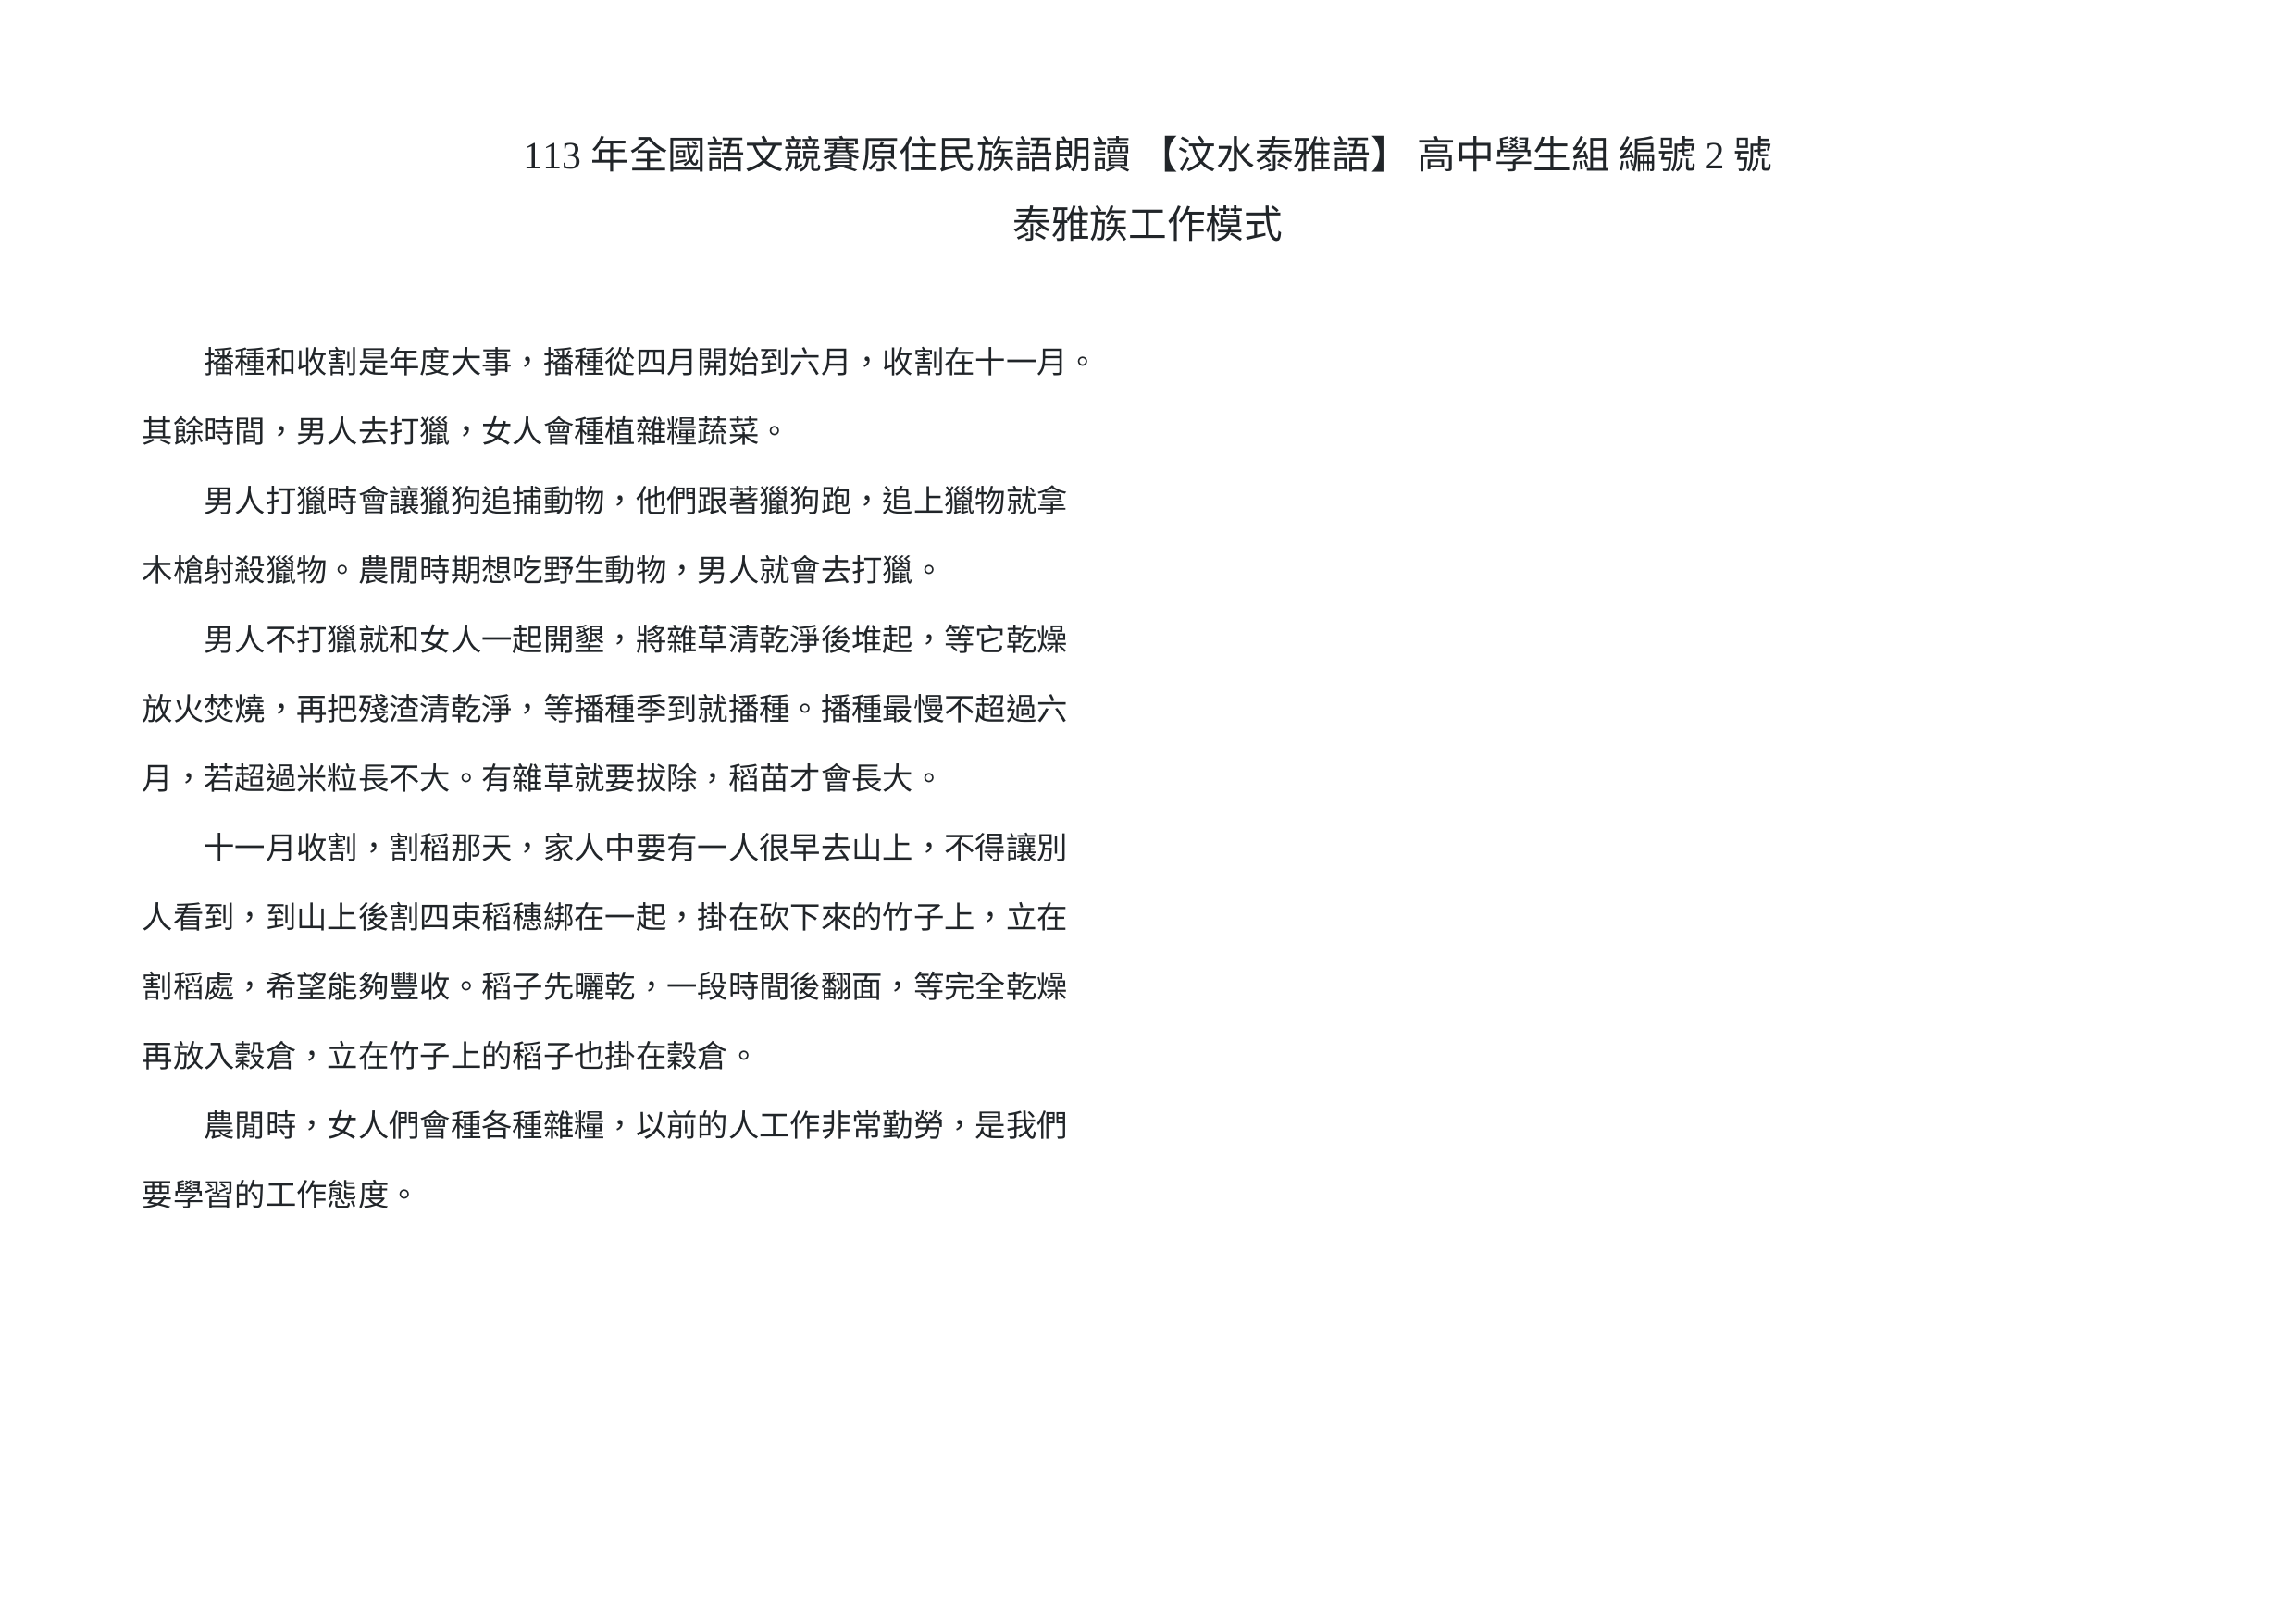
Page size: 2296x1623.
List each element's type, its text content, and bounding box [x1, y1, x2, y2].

text 男人不打獵就和女人一起開墾，將雜草清乾淨後堆起，等它乾燥放火焚燒，再把殘渣清乾淨，等播種季到就播種。播種最慢不超過六月，若超過米粒長不大。有雜草就要拔除，稻苗才會長大。 [142, 603, 1090, 812]
text 泰雅族工作模式 [142, 187, 2153, 256]
text 113 年全國語文競賽原住民族語朗讀 【汶水泰雅語】 高中學生組 編號 2 號 [142, 118, 2153, 187]
text 農閒時，女人們會種各種雜糧，以前的人工作非常勤勞，是我們要學習的工作態度。 [142, 1089, 1090, 1228]
text 男人打獵時會讓獵狗追捕動物，他們跟著獵狗跑，追上獵物就拿木槍射殺獵物。農閒時期想吃野生動物，男人就會去打獵。 [142, 465, 1090, 603]
text 十一月收割，割稻那天，家人中要有一人很早去山上，不得讓別人看到，到山上後割四束稻穗綁在一起，掛在砍下來的竹子上，立在割稻處，希望能夠豐收。稻子先曬乾，一段時間後翻面，等完全乾燥再放入穀倉，立在竹子上的稻子也掛在穀倉。 [142, 812, 1090, 1089]
text 播種和收割是年度大事，播種從四月開始到六月，收割在十一月。其餘時間，男人去打獵，女人會種植雜糧蔬菜。 [142, 326, 1090, 465]
